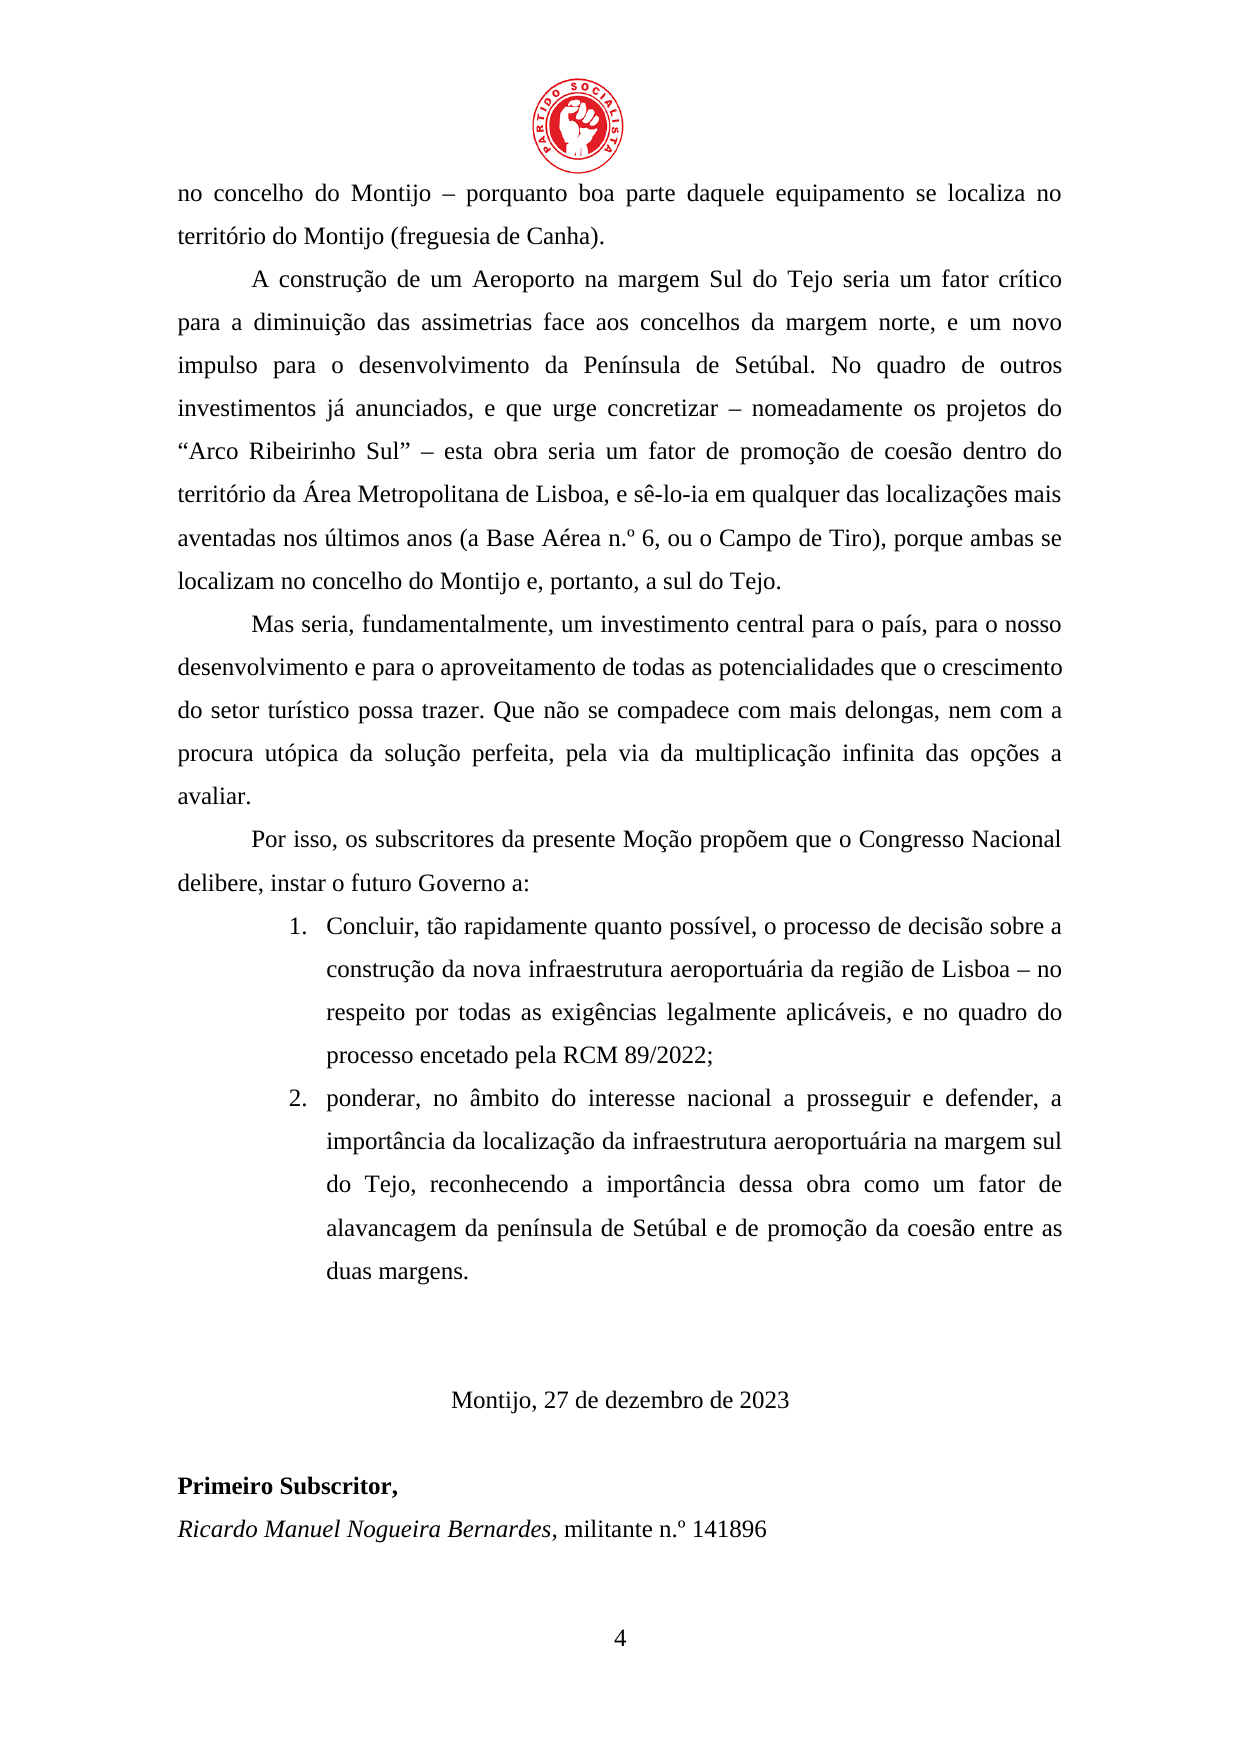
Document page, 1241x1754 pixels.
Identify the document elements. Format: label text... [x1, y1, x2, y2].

text A construção de um Aeroporto na margem Sul do Tejo seria um fator crítico para a diminuição das assimetrias face aos concelhos da margem norte, e um novo impulso para o desenvolvimento da Península de Setúbal. No quadro de outros investimentos já anunciados, e que urge concretizar – nomeadamente os projetos do “Arco Ribeirinho Sul” – esta obra seria um fator de promoção de coesão dentro do território da Área Metropolitana de Lisboa, e sê-lo-ia em qualquer das localizações mais aventadas nos últimos anos (a Base Aérea n.º 6, ou o Campo de Tiro), porque ambas se localizam no concelho do Montijo e, portanto, a sul do Tejo. [177, 264, 1063, 594]
text Montijo, 27 de dezembro de 2023 [177, 1385, 1063, 1414]
text Ricardo Manuel Nogueira Bernardes, militante n.º 141896 [177, 1514, 1063, 1543]
list Concluir, tão rapidamente quanto possível, o processo de decisão sobre a construção da nova infraestrutura aeroportuária da região de Lisboa – no respeito por todas as exigências legalmente aplicáveis, e no quadro do processo encetado pela RCM 89/2022; [288, 911, 1063, 1069]
text Primeiro Subscritor, [177, 1471, 1063, 1500]
text Mas seria, fundamentalmente, um investimento central para o país, para o nosso desenvolvimento e para o aproveitamento de todas as potencialidades que o crescimento do setor turístico possa trazer. Que não se compadece com mais delongas, nem com a procura utópica da solução perfeita, pela via da multiplicação infinita das opções a avaliar. [177, 609, 1063, 810]
list ponderar, no âmbito do interesse nacional a prosseguir e defender, a importância da localização da infraestrutura aeroportuária na margem sul do Tejo, reconhecendo a importância dessa obra como um fator de alavancagem da península de Setúbal e de promoção da coesão entre as duas margens. [288, 1083, 1063, 1284]
text Por isso, os subscritores da presente Moção propõem que o Congresso Nacional delibere, instar o futuro Governo a: [177, 824, 1063, 896]
picture [520, 73, 720, 178]
